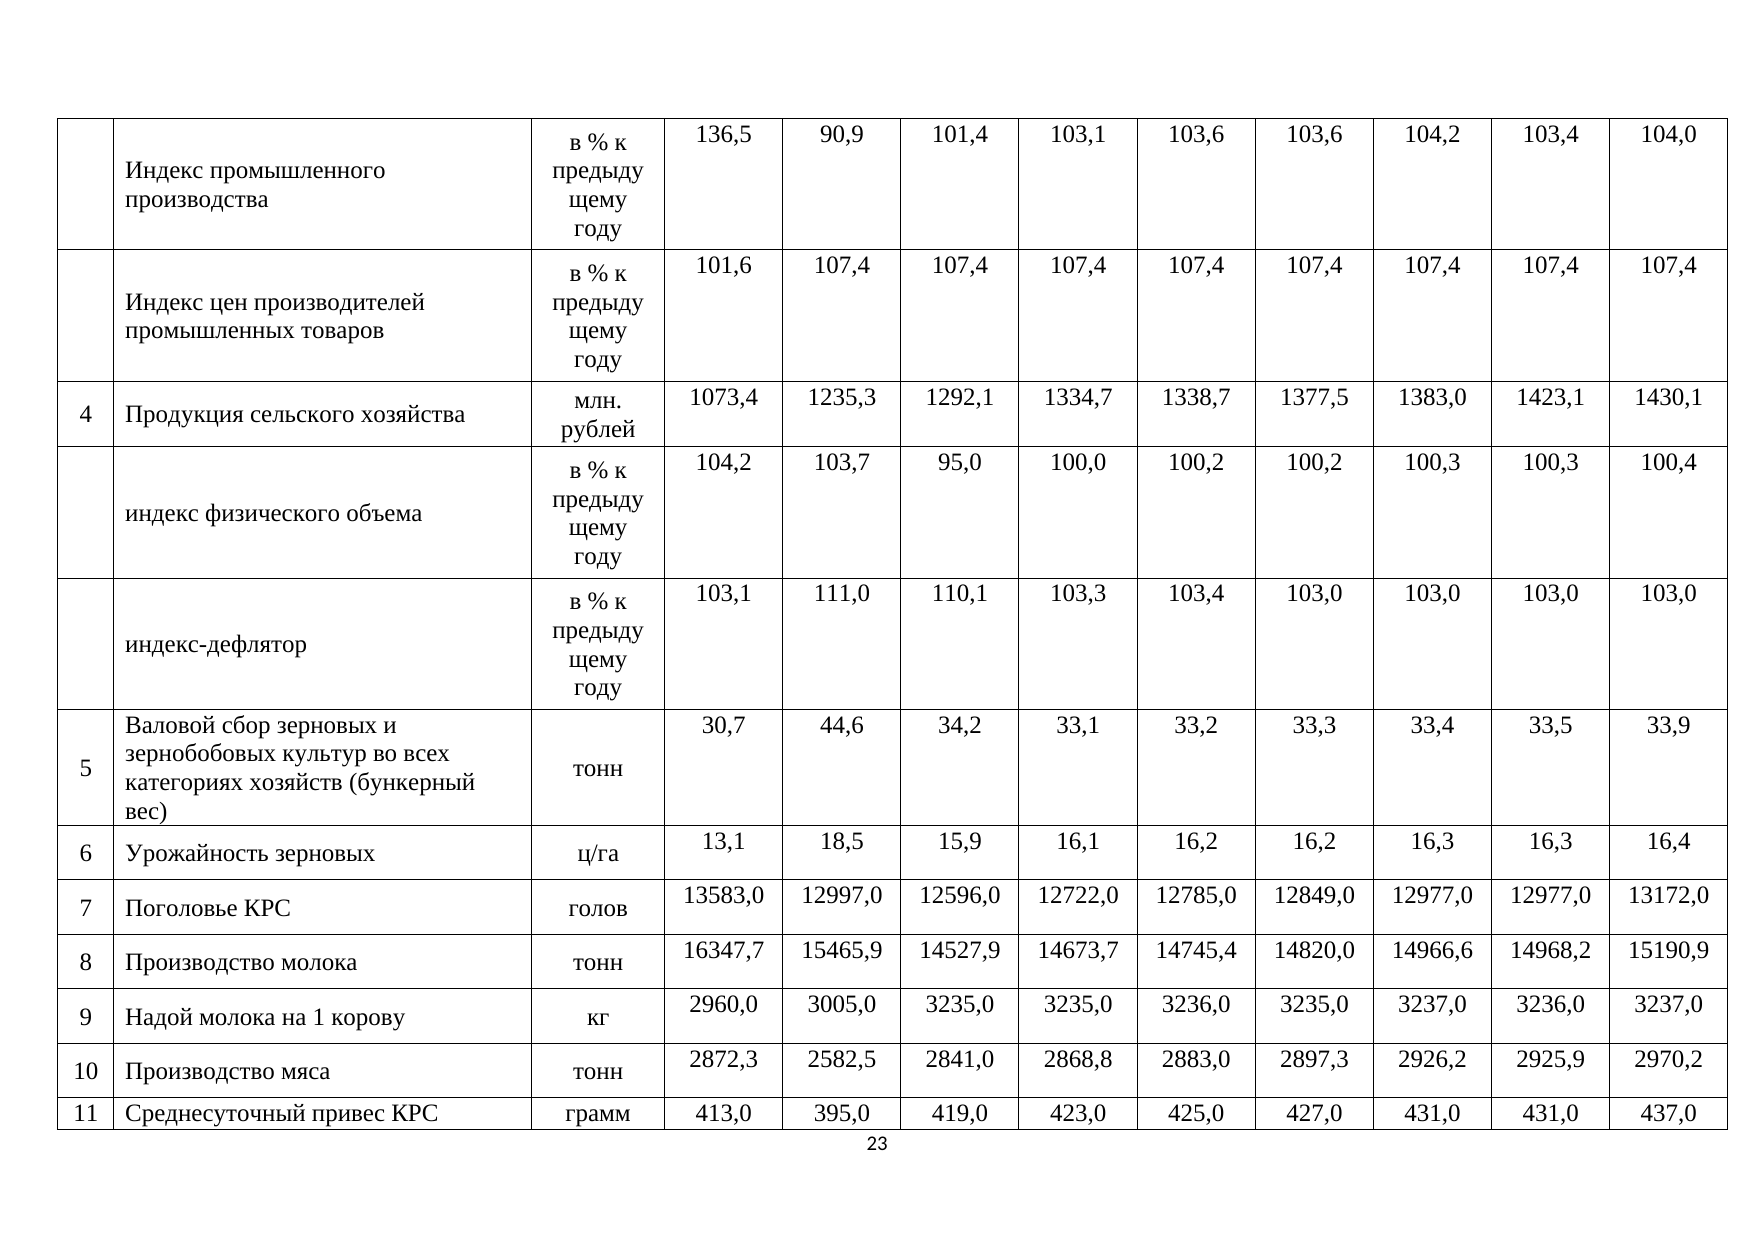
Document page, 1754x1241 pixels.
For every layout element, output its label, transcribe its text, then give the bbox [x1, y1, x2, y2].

table_cell 16,1 [1019, 826, 1137, 879]
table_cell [114, 1098, 531, 1129]
table_cell 2872,3 [665, 1044, 782, 1097]
table_cell 33,3 [1256, 710, 1373, 825]
table_cell 1235,3 [783, 382, 900, 446]
table_cell 103,0 [1256, 579, 1373, 709]
table_cell 12849,0 [1256, 880, 1373, 934]
table_cell 3237,0 [1610, 989, 1727, 1043]
table_cell 3236,0 [1138, 989, 1255, 1043]
table_cell в % к предыдущему году [532, 119, 664, 249]
table_cell 1292,1 [901, 382, 1018, 446]
table_cell 18,5 [783, 826, 900, 879]
table_cell грамм [532, 1098, 664, 1129]
table_cell 107,4 [1138, 250, 1255, 381]
table_cell 107,4 [1256, 250, 1373, 381]
table_cell Поголовье КРС [114, 880, 531, 934]
table_cell 101,6 [665, 250, 782, 381]
table_cell 3237,0 [1374, 989, 1491, 1043]
table_cell 103,7 [783, 447, 900, 577]
table_cell в % к предыдущему году [532, 579, 664, 709]
table_cell 95,0 [901, 447, 1018, 577]
table_cell в % к предыдущему году [532, 250, 664, 381]
table_cell 13,1 [665, 826, 782, 879]
table_cell 12722,0 [1019, 880, 1137, 934]
table_cell 33,9 [1610, 710, 1727, 825]
table_cell Урожайность зерновых [114, 826, 531, 879]
table_cell 110,1 [901, 579, 1018, 709]
table_cell 103,0 [1610, 579, 1727, 709]
table_cell 2868,8 [1019, 1044, 1137, 1097]
table_cell 104,2 [665, 447, 782, 577]
table_cell 16,2 [1138, 826, 1255, 879]
table_cell 103,6 [1138, 119, 1255, 249]
table_cell 14820,0 [1256, 935, 1373, 988]
table_cell 11 [58, 1098, 113, 1129]
table_cell 3235,0 [901, 989, 1018, 1043]
table_cell 103,4 [1492, 119, 1609, 249]
table_cell 14673,7 [1019, 935, 1137, 988]
table_cell 103,0 [1374, 579, 1491, 709]
table_cell 100,3 [1374, 447, 1491, 577]
table_cell 12977,0 [1492, 880, 1609, 934]
table_cell 30,7 [665, 710, 782, 825]
table_cell 12977,0 [1374, 880, 1491, 934]
table_cell 3005,0 [783, 989, 900, 1043]
table_cell 395,0 [783, 1098, 900, 1129]
table_cell 15190,9 [1610, 935, 1727, 988]
table_cell 103,0 [1492, 579, 1609, 709]
table_cell Валовой сбор зерновых и зернобобовых культур во всех категориях хозяйств (бункерный вес) [114, 710, 531, 825]
table_cell 1073,4 [665, 382, 782, 446]
table_cell 104,0 [1610, 119, 1727, 249]
table_cell 100,0 [1019, 447, 1137, 577]
table_cell 12596,0 [901, 880, 1018, 934]
table_cell тонн [532, 935, 664, 988]
table_cell 34,2 [901, 710, 1018, 825]
table_cell 100,3 [1492, 447, 1609, 577]
table_cell 16,3 [1492, 826, 1609, 879]
table_cell индекс-дефлятор [114, 579, 531, 709]
table_cell 14745,4 [1138, 935, 1255, 988]
table_cell 103,1 [1019, 119, 1137, 249]
table_cell 425,0 [1138, 1098, 1255, 1129]
table_cell 8 [58, 935, 113, 988]
table_cell [58, 447, 113, 577]
table_cell ц/га [532, 826, 664, 879]
table_cell 15465,9 [783, 935, 900, 988]
table_cell 2925,9 [1492, 1044, 1609, 1097]
table_cell 15,9 [901, 826, 1018, 879]
table_cell 423,0 [1019, 1098, 1137, 1129]
table_cell 107,4 [1610, 250, 1727, 381]
table_cell 1334,7 [1019, 382, 1137, 446]
table_cell Надой молока на 1 корову [114, 989, 531, 1043]
table_cell 136,5 [665, 119, 782, 249]
table_cell 2582,5 [783, 1044, 900, 1097]
table_cell 16,4 [1610, 826, 1727, 879]
table_cell Индекс промышленного производства [114, 119, 531, 249]
table_cell 2883,0 [1138, 1044, 1255, 1097]
table_cell 14966,6 [1374, 935, 1491, 988]
table_cell кг [532, 989, 664, 1043]
table_cell 437,0 [1610, 1098, 1727, 1129]
table_cell 33,5 [1492, 710, 1609, 825]
table_cell 14968,2 [1492, 935, 1609, 988]
table_cell 16,2 [1256, 826, 1373, 879]
table_cell голов [532, 880, 664, 934]
table_cell 1338,7 [1138, 382, 1255, 446]
table_cell 33,4 [1374, 710, 1491, 825]
table_cell 107,4 [1492, 250, 1609, 381]
table_cell 7 [58, 880, 113, 934]
table_cell 12785,0 [1138, 880, 1255, 934]
table_cell млн. рублей [532, 382, 664, 446]
table_cell 10 [58, 1044, 113, 1097]
table_cell 2897,3 [1256, 1044, 1373, 1097]
table_cell 111,0 [783, 579, 900, 709]
table_cell 419,0 [901, 1098, 1018, 1129]
table_cell 413,0 [665, 1098, 782, 1129]
table_cell 3235,0 [1256, 989, 1373, 1043]
table_cell в % к предыдущему году [532, 447, 664, 577]
table_cell 3235,0 [1019, 989, 1137, 1043]
table_cell 1430,1 [1610, 382, 1727, 446]
table_cell 103,6 [1256, 119, 1373, 249]
table_cell Производство мяса [114, 1044, 531, 1097]
table_cell Индекс цен производителей промышленных товаров [114, 250, 531, 381]
table_cell 33,2 [1138, 710, 1255, 825]
table_cell 103,4 [1138, 579, 1255, 709]
table_cell [58, 250, 113, 381]
table_cell 3236,0 [1492, 989, 1609, 1043]
table_cell 427,0 [1256, 1098, 1373, 1129]
table_cell 100,2 [1256, 447, 1373, 577]
table_cell 104,2 [1374, 119, 1491, 249]
table_cell тонн [532, 710, 664, 825]
table_cell 1377,5 [1256, 382, 1373, 446]
table_cell 2926,2 [1374, 1044, 1491, 1097]
table_cell 103,3 [1019, 579, 1137, 709]
table_cell 2960,0 [665, 989, 782, 1043]
table_cell тонн [532, 1044, 664, 1097]
table_cell 90,9 [783, 119, 900, 249]
table_cell Продукция сельского хозяйства [114, 382, 531, 446]
table_cell индекс физического объема [114, 447, 531, 577]
table_cell 44,6 [783, 710, 900, 825]
table_cell 16,3 [1374, 826, 1491, 879]
table_cell 5 [58, 710, 113, 825]
table_cell 12997,0 [783, 880, 900, 934]
table_cell 9 [58, 989, 113, 1043]
table_cell 107,4 [783, 250, 900, 381]
table_cell 100,4 [1610, 447, 1727, 577]
table_cell 431,0 [1374, 1098, 1491, 1129]
table_cell 2841,0 [901, 1044, 1018, 1097]
table_cell 16347,7 [665, 935, 782, 988]
table_cell 6 [58, 826, 113, 879]
table_cell Производство молока [114, 935, 531, 988]
table_cell 33,1 [1019, 710, 1137, 825]
table_cell [58, 119, 113, 249]
table_cell 4 [58, 382, 113, 446]
table_cell 1383,0 [1374, 382, 1491, 446]
table_cell 107,4 [1019, 250, 1137, 381]
table_cell 13172,0 [1610, 880, 1727, 934]
table_cell 100,2 [1138, 447, 1255, 577]
table_cell 431,0 [1492, 1098, 1609, 1129]
table_cell 1423,1 [1492, 382, 1609, 446]
table_cell 101,4 [901, 119, 1018, 249]
table_cell 2970,2 [1610, 1044, 1727, 1097]
table_cell [58, 579, 113, 709]
table_cell 107,4 [901, 250, 1018, 381]
table_cell 107,4 [1374, 250, 1491, 381]
table_cell 103,1 [665, 579, 782, 709]
table_cell 14527,9 [901, 935, 1018, 988]
table_cell 13583,0 [665, 880, 782, 934]
